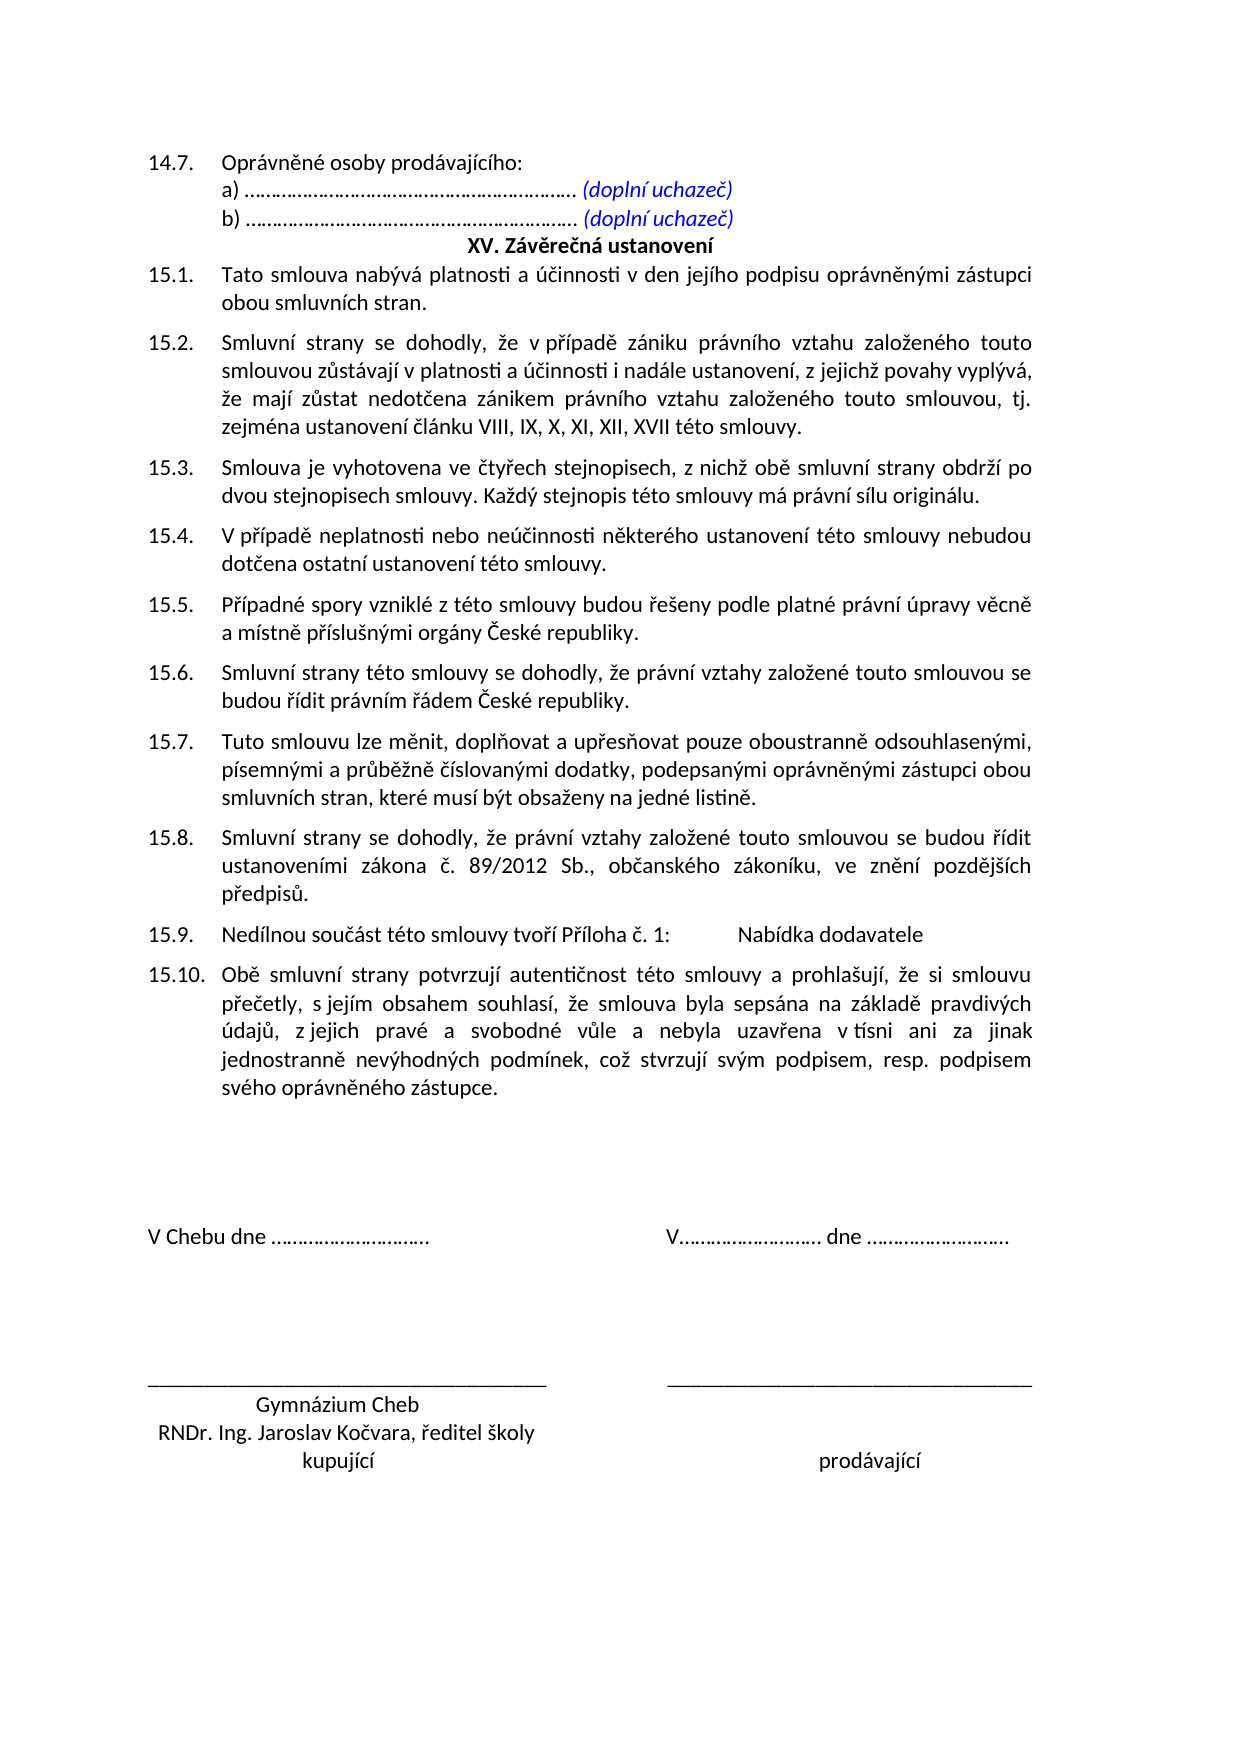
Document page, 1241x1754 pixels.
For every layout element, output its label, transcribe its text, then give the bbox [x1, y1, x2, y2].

text 14.7. Oprávněné osoby prodávajícího: [148, 148, 1033, 176]
text 15.7. Tuto smlouvu lze měnit, doplňovat a upřesňovat pouze oboustranně odsouhlasenými, písemnými a průběžně číslovanými dodatky, podepsanými oprávněnými zástupci obou smluvních stran, které musí být obsaženy na jedné listině. [148, 727, 1033, 811]
text XV. Závěrečná ustanovení [148, 232, 1033, 260]
text 15.10. Obě smluvní strany potvrzují autentičnost této smlouvy a prohlašují, že si smlouvu přečetly, s jejím obsahem souhlasí, že smlouva byla sepsána na základě pravdivých údajů, z jejich pravé a svobodné vůle a nebyla uzavřena v tísni ani za jinak jednostranně nevýhodných podmínek, což stvrzují svým podpisem, resp. podpisem svého oprávněného zástupce. [148, 961, 1033, 1101]
text 15.6. Smluvní strany této smlouvy se dohodly, že právní vztahy založené touto smlouvou se budou řídit právním řádem České republiky. [148, 658, 1033, 714]
text V Chebu dne ………………………… V……………………… dne ……………………… [148, 1222, 1033, 1250]
text 15.8. Smluvní strany se dohodly, že právní vztahy založené touto smlouvou se budou řídit ustanoveními zákona č. 89/2012 Sb., občanského zákoníku, ve znění pozdějších předpisů. [148, 823, 1033, 908]
text 15.3. Smlouva je vyhotovena ve čtyřech stejnopisech, z nichž obě smluvní strany obdrží po dvou stejnopisech smlouvy. Každý stejnopis této smlouvy má právní sílu originálu. [148, 453, 1033, 509]
text ___________________________________ ________________________________ [148, 1362, 1033, 1390]
text 15.2. Smluvní strany se dohodly, že v případě zániku právního vztahu založeného touto smlouvou zůstávají v platnosti a účinnosti i nadále ustanovení, z jejichž povahy vyplývá, že mají zůstat nedotčena zánikem právního vztahu založeného touto smlouvou, tj. zejména ustanovení článku VIII, IX, X, XI, XII, XVII této smlouvy. [148, 328, 1033, 440]
text Gymnázium Cheb [148, 1390, 1033, 1418]
text 15.9. Nedílnou součást této smlouvy tvoří Příloha č. 1: Nabídka dodavatele [148, 920, 1033, 948]
text b) ……………………………………………………… (doplní uchazeč) [148, 204, 1033, 232]
text 15.5. Případné spory vzniklé z této smlouvy budou řešeny podle platné právní úpravy věcně a místně příslušnými orgány České republiky. [148, 590, 1033, 646]
text 15.4. V případě neplatnosti nebo neúčinnosti některého ustanovení této smlouvy nebudou dotčena ostatní ustanovení této smlouvy. [148, 521, 1033, 577]
text kupující prodávající [148, 1446, 1033, 1474]
text a) ……………………………………………………… (doplní uchazeč) [148, 176, 1033, 204]
text RNDr. Ing. Jaroslav Kočvara, ředitel školy [148, 1418, 1033, 1446]
text 15.1. Tato smlouva nabývá platnosti a účinnosti v den jejího podpisu oprávněnými zástupci obou smluvních stran. [148, 260, 1033, 316]
